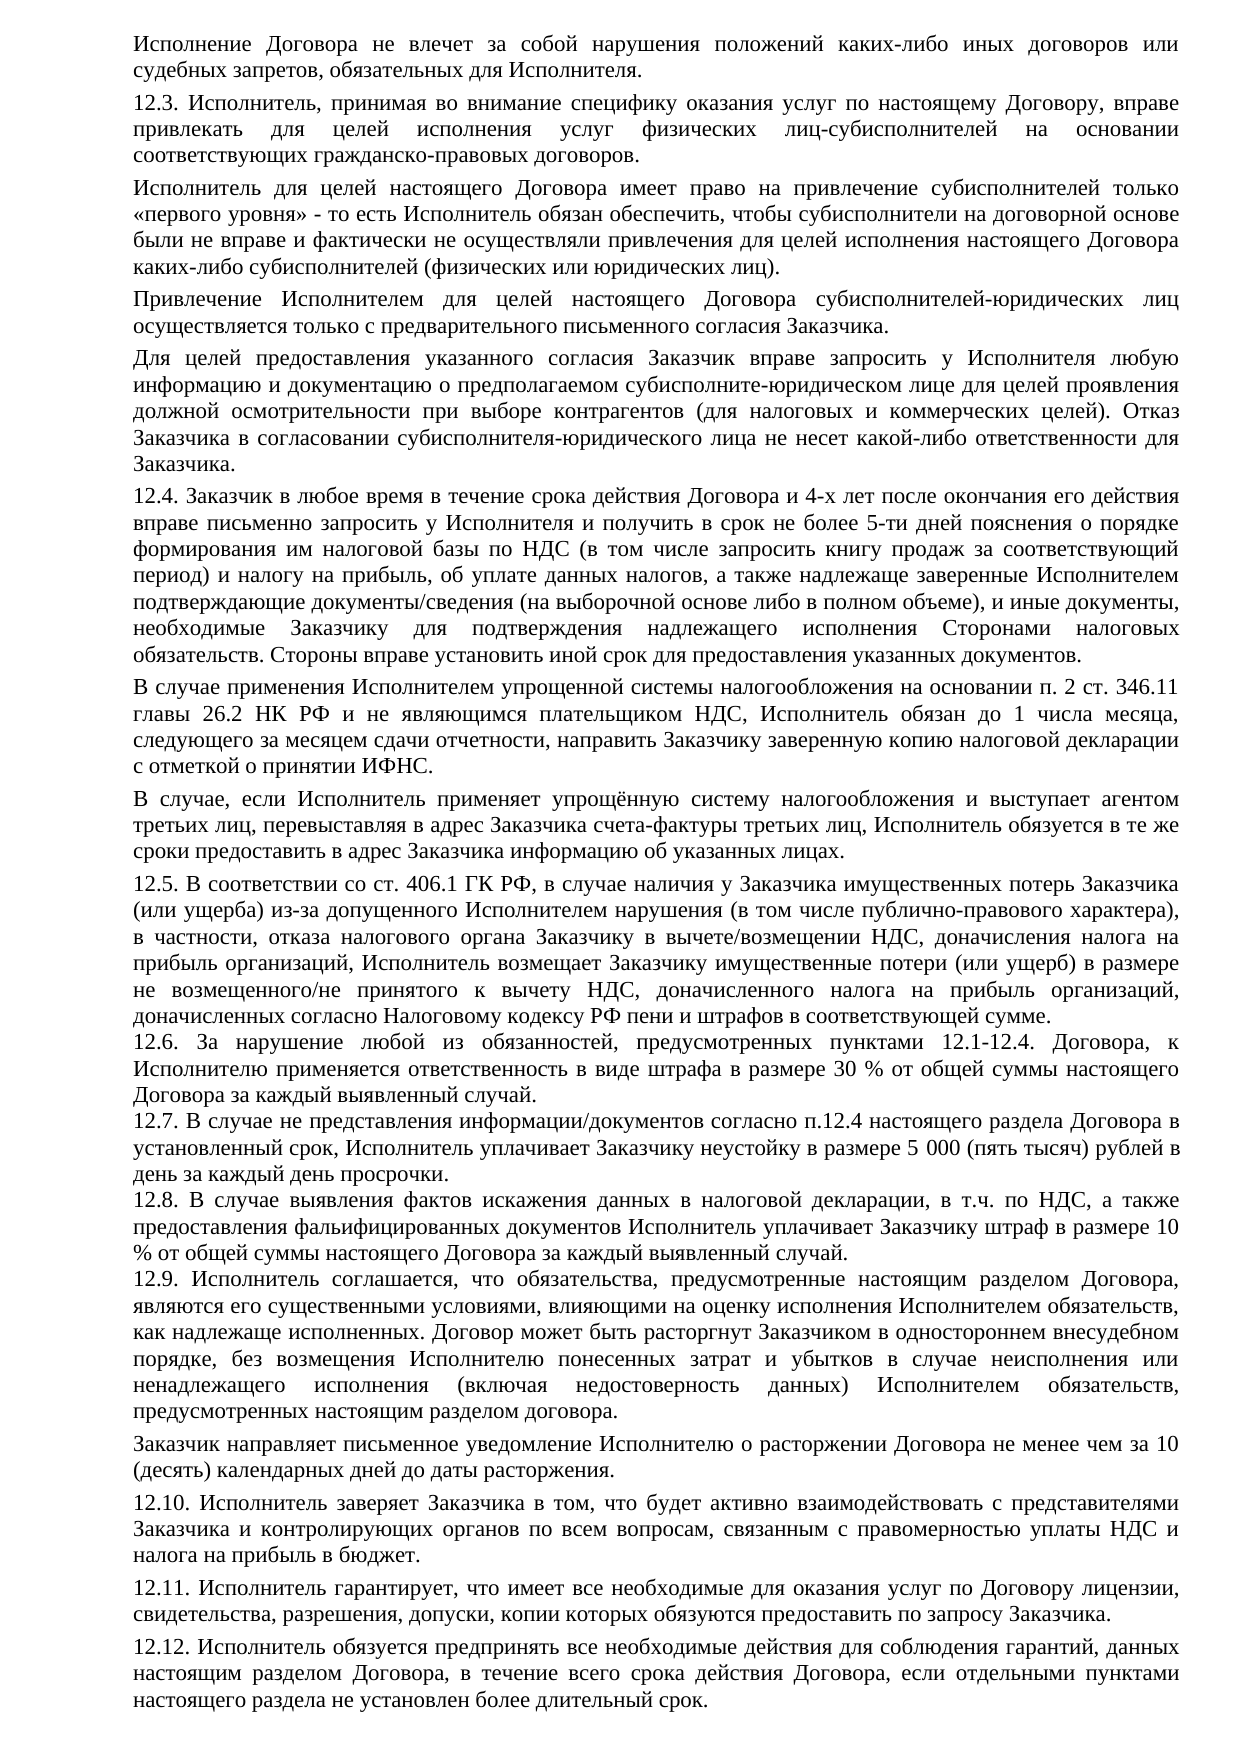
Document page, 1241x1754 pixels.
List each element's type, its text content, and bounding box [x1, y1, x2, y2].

text 12.9. Исполнитель соглашается, что обязательства, предусмотренные настоящим разделом Договора, являются его существенными условиями, влияющими на оценку исполнения Исполнителем обязательств, как надлежаще исполненных. Договор может быть расторгнут Заказчиком в одностороннем внесудебном порядке, без возмещения Исполнителю понесенных затрат и убытков в случае неисполнения или ненадлежащего исполнения (включая недостоверность данных) Исполнителем обязательств, предусмотренных настоящим разделом договора. [133, 1266, 1181, 1424]
text Привлечение Исполнителем для целей настоящего Договора субисполнителей-юридических лиц осуществляется только с предварительного письменного согласия Заказчика. [133, 286, 1181, 338]
text В случае применения Исполнителем упрощенной системы налогообложения на основании п. 2 ст. 346.11 главы 26.2 НК РФ и не являющимся плательщиком НДС, Исполнитель обязан до 1 числа месяца, следующего за месяцем сдачи отчетности, направить Заказчику заверенную копию налоговой декларации с отметкой о принятии ИФНС. [133, 673, 1181, 779]
text 12.3. Исполнитель, принимая во внимание специфику оказания услуг по настоящему Договору, вправе привлекать для целей исполнения услуг физических лиц-субисполнителей на основании соответствующих гражданско-правовых договоров. [133, 88, 1181, 168]
text В случае, если Исполнитель применяет упрощённую систему налогообложения и выступает агентом третьих лиц, перевыставляя в адрес Заказчика счета-фактуры третьих лиц, Исполнитель обязуется в те же сроки предоставить в адрес Заказчика информацию об указанных лицах. [133, 785, 1181, 864]
text 12.8. В случае выявления фактов искажения данных в налоговой декларации, в т.ч. по НДС, а также предоставления фальифицированных документов Исполнитель уплачивает Заказчику штраф в размере 10 % от общей суммы настоящего Договора за каждый выявленный случай. [133, 1186, 1181, 1266]
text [133, 29, 1181, 82]
text Исполнитель для целей настоящего Договора имеет право на привлечение субисполнителей только «первого уровня» - то есть Исполнитель обязан обеспечить, чтобы субисполнители на договорной основе были не вправе и фактически не осуществляли привлечения для целей исполнения настоящего Договора каких-либо субисполнителей (физических или юридических лиц). [133, 174, 1181, 279]
text 12.5. В соответствии со ст. 406.1 ГК РФ, в случае наличия у Заказчика имущественных потерь Заказчика (или ущерба) из-за допущенного Исполнителем нарушения (в том числе публично-правового характера), в частности, отказа налогового органа Заказчику в вычете/возмещении НДС, доначисления налога на прибыль организаций, Исполнитель возмещает Заказчику имущественные потери (или ущерб) в размере не возмещенного/не принятого к вычету НДС, доначисленного налога на прибыль организаций, доначисленных согласно Налоговому кодексу РФ пени и штрафов в соответствующей сумме. [133, 870, 1181, 1028]
text 12.12. Исполнитель обязуется предпринять все необходимые действия для соблюдения гарантий, данных настоящим разделом Договора, в течение всего срока действия Договора, если отдельными пунктами настоящего раздела не установлен более длительный срок. [133, 1633, 1181, 1712]
text 12.7. В случае не представления информации/документов согласно п.12.4 настоящего раздела Договора в установленный срок, Исполнитель уплачивает Заказчику неустойку в размере 5 000 (пять тысяч) рублей в день за каждый день просрочки. [133, 1107, 1181, 1186]
text 12.4. Заказчик в любое время в течение срока действия Договора и 4-х лет после окончания его действия вправе письменно запросить у Исполнителя и получить в срок не более 5-ти дней пояснения о порядке формирования им налоговой базы по НДС (в том числе запросить книгу продаж за соответствующий период) и налогу на прибыль, об уплате данных налогов, а также надлежаще заверенные Исполнителем подтверждающие документы/сведения (на выборочной основе либо в полном объеме), и иные документы, необходимые Заказчику для подтверждения надлежащего исполнения Сторонами налоговых обязательств. Стороны вправе установить иной срок для предоставления указанных документов. [133, 482, 1181, 667]
text 12.6. За нарушение любой из обязанностей, предусмотренных пунктами 12.1-12.4. Договора, к Исполнителю применяется ответственность в виде штрафа в размере 30 % от общей суммы настоящего Договора за каждый выявленный случай. [133, 1028, 1181, 1107]
text 12.10. Исполнитель заверяет Заказчика в том, что будет активно взаимодействовать с представителями Заказчика и контролирующих органов по всем вопросам, связанным с правомерностью уплаты НДС и налога на прибыль в бюджет. [133, 1489, 1181, 1568]
text Заказчик направляет письменное уведомление Исполнителю о расторжении Договора не менее чем за 10 (десять) календарных дней до даты расторжения. [133, 1430, 1181, 1483]
text 12.11. Исполнитель гарантирует, что имеет все необходимые для оказания услуг по Договору лицензии, свидетельства, разрешения, допуски, копии которых обязуются предоставить по запросу Заказчика. [133, 1574, 1181, 1627]
text Для целей предоставления указанного согласия Заказчик вправе запросить у Исполнителя любую информацию и документацию о предполагаемом субисполните-юридическом лице для целей проявления должной осмотрительности при выборе контрагентов (для налоговых и коммерческих целей). Отказ Заказчика в согласовании субисполнителя-юридического лица не несет какой-либо ответственности для Заказчика. [133, 344, 1181, 476]
